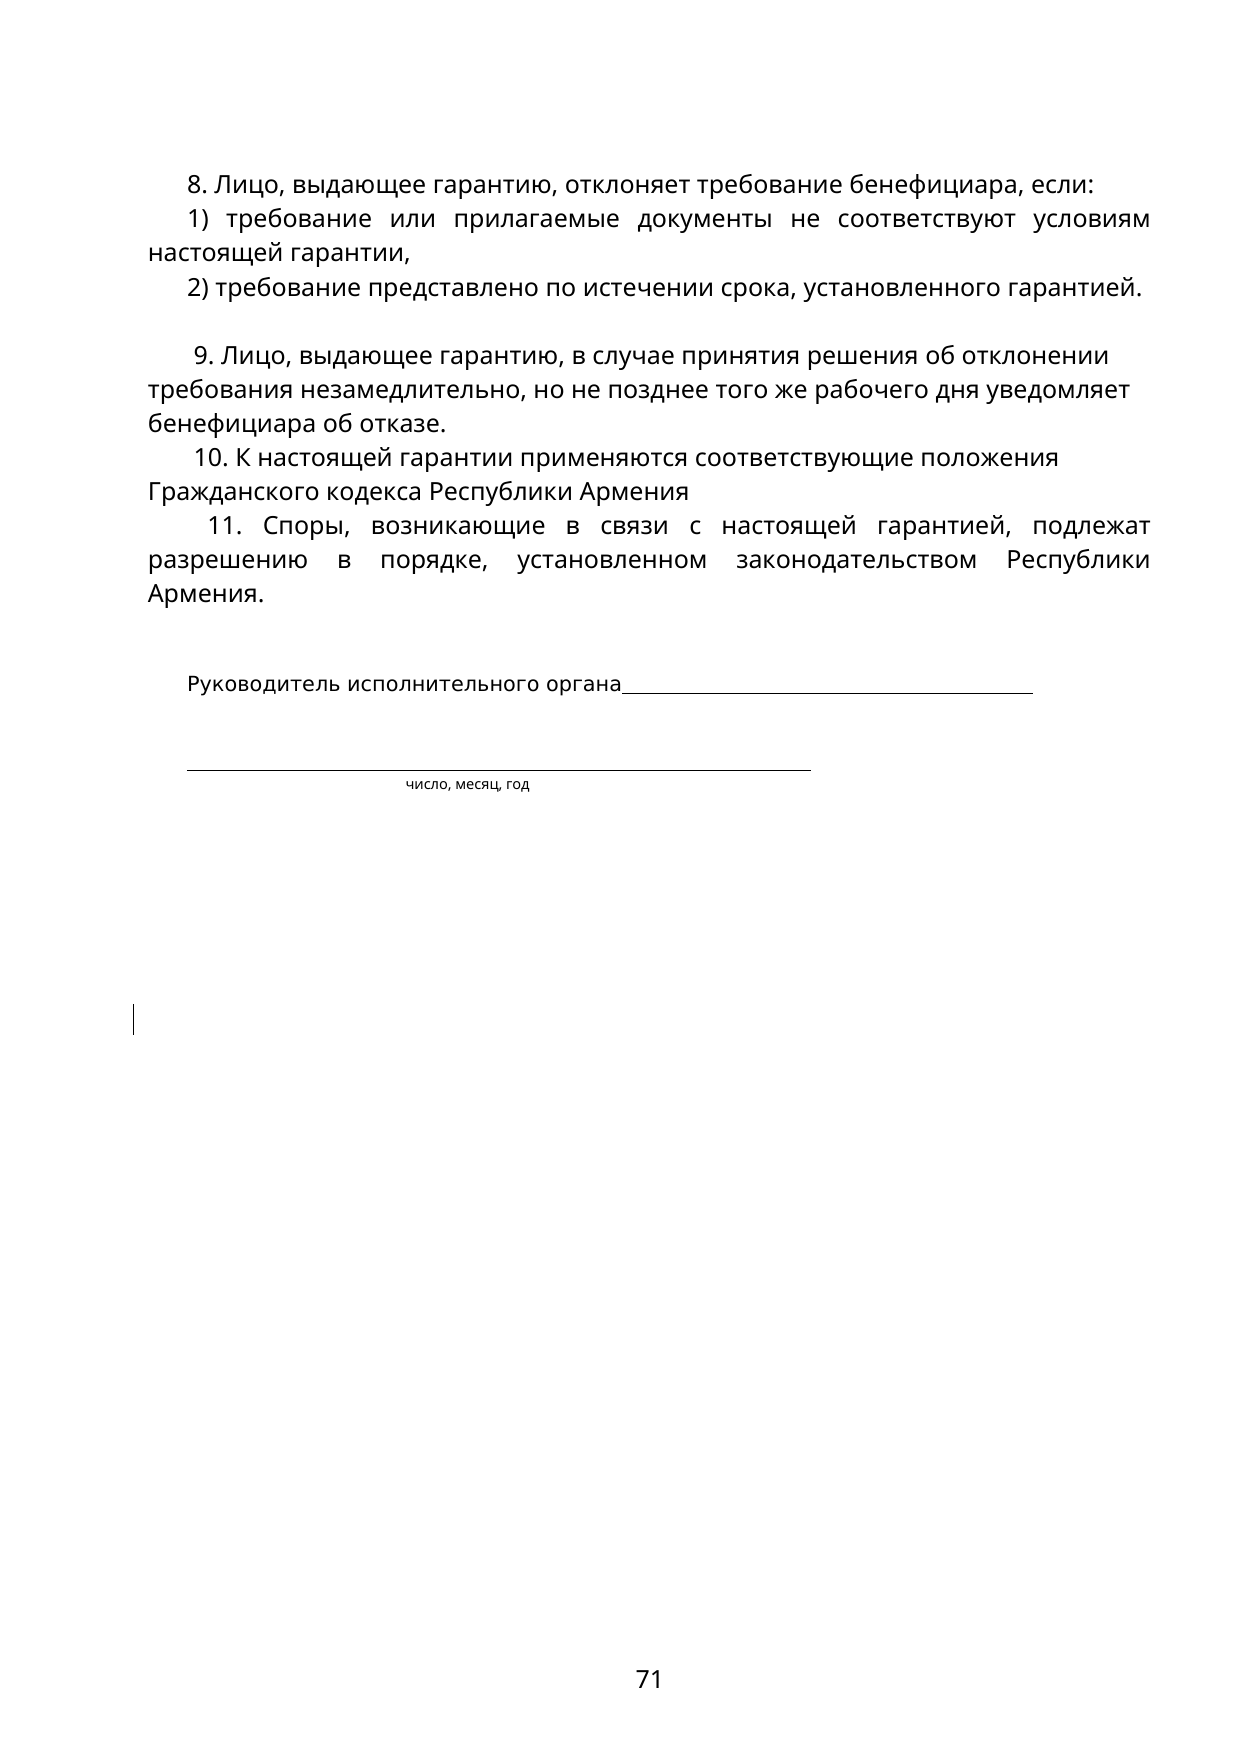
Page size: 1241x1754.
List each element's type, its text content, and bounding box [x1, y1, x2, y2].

text 8. Лицо, выдающее гарантию, отклоняет требование бенефициара, если: [148, 167, 1152, 201]
text 2) требование представлено по истечении срока, установленного гарантией. [148, 269, 1152, 303]
text 1) требование или прилагаемые документы не соответствуют условиям настоящей гарантии, [148, 201, 1152, 269]
text число, месяц, год [148, 774, 1152, 808]
text 11. Споры, возникающие в связи с настоящей гарантией, подлежат разрешению в порядке, установленном законодательством Республики Армения. [148, 508, 1152, 610]
text 9. Лицо, выдающее гарантию, в случае принятия решения об отклонении требования незамедлительно, но не позднее того же рабочего дня уведомляет бенефициара об отказе. [148, 337, 1152, 439]
text Руководитель исполнительного органа [148, 672, 1152, 697]
text 10. К настоящей гарантии применяются соответствующие положения Гражданского кодекса Республики Армения [148, 439, 1152, 508]
